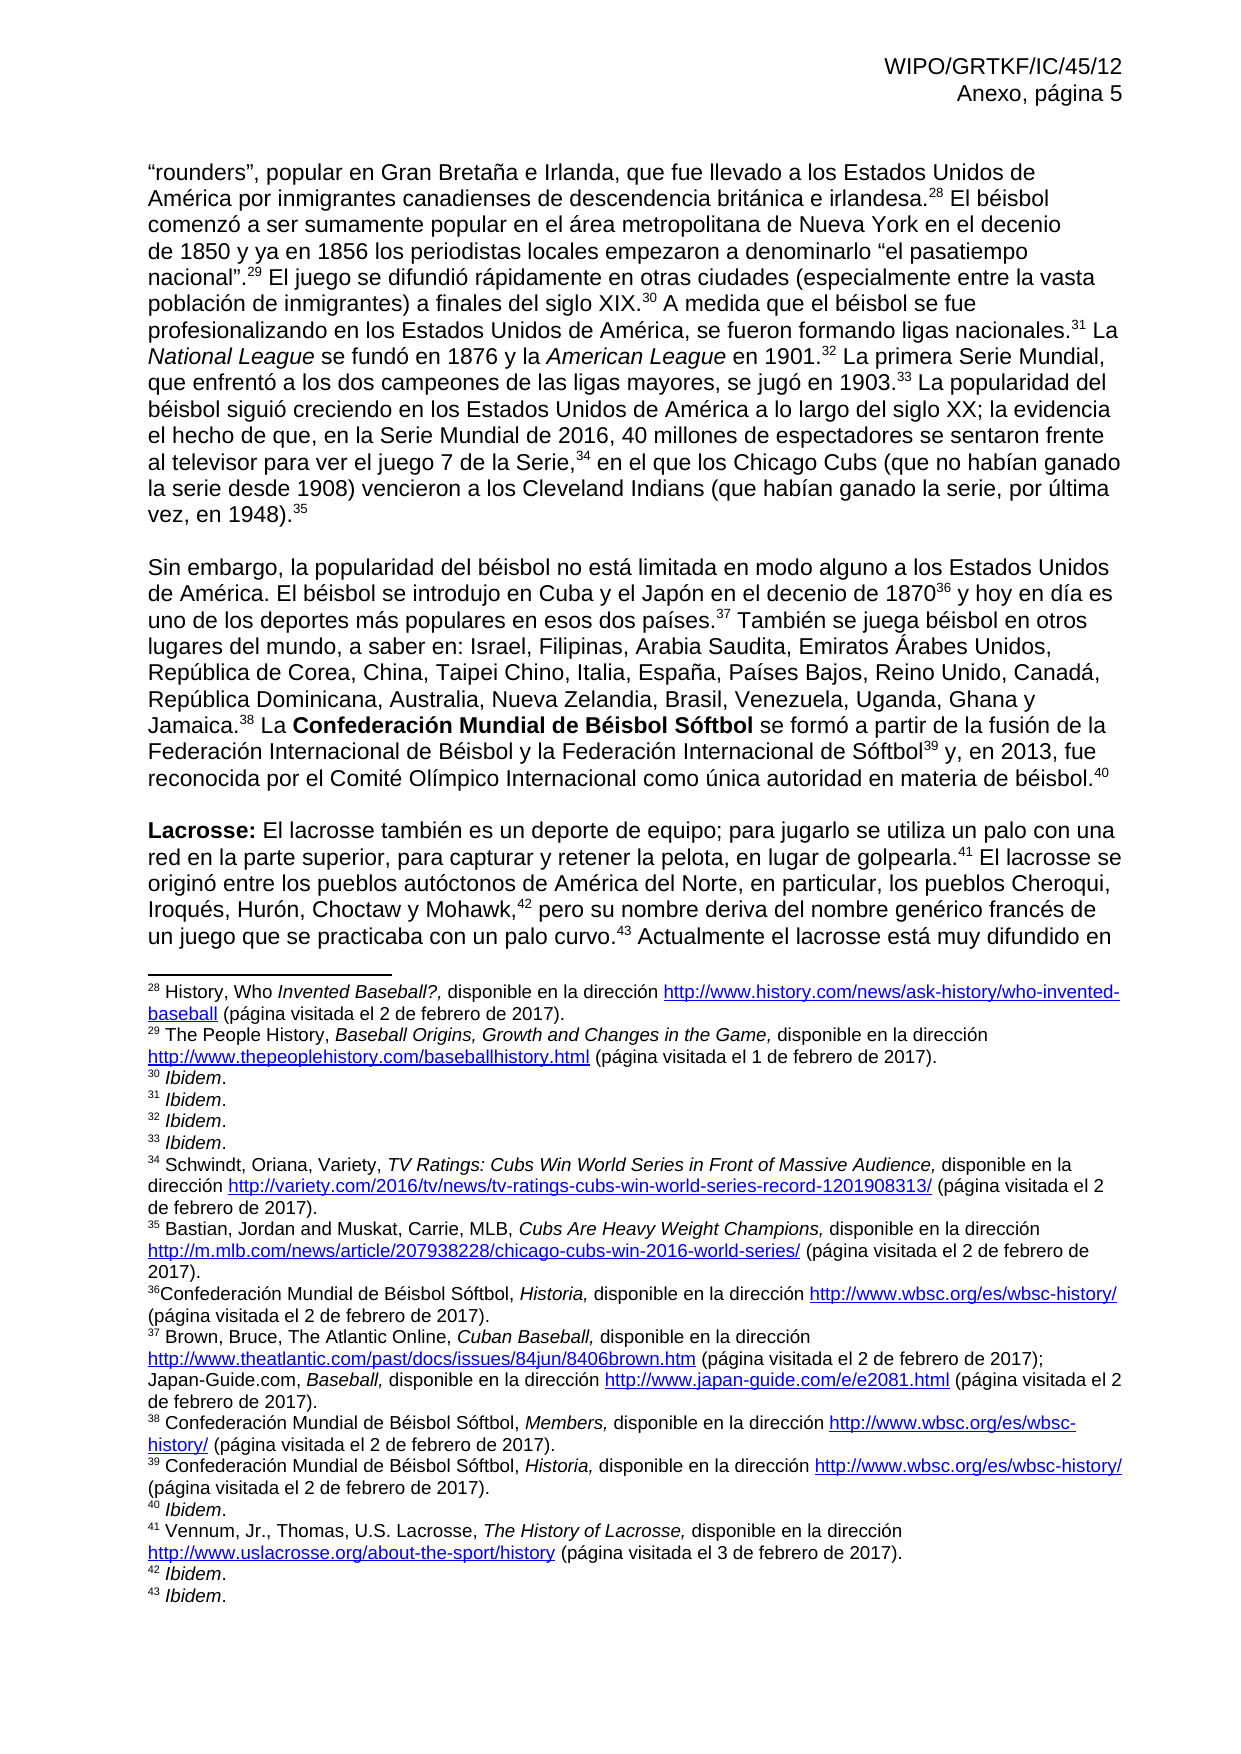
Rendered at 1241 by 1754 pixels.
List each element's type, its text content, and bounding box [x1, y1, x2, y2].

text Sin embargo, la popularidad del béisbol no está limitada en modo alguno a los Estados Unidos de América. El béisbol se introdujo en Cuba y el Japón en el decenio de 1870 y hoy en día es uno de los deportes más populares en esos dos países. También se juega béisbol en otros lugares del mundo, a saber en: Israel, Filipinas, Arabia Saudita, Emiratos Árabes Unidos, República de Corea, China, Taipei Chino, Italia, España, Países Bajos, Reino Unido, Canadá, República Dominicana, Australia, Nueva Zelandia, Brasil, Venezuela, Uganda, Ghana y Jamaica. La Confederación Mundial de Béisbol Sóftbol se formó a partir de la fusión de la Federación Internacional de Béisbol y la Federación Internacional de Sóftbol y, en 2013, fue reconocida por el Comité Olímpico Internacional como única autoridad en materia de béisbol. [148, 554, 1122, 791]
text Béisbol: El béisbol se juega con un bate y una pelota entre dos equipos de nueve jugadores, que, por turnos batean y fildean. A mediados del siglo XIX, el béisbol se fue desarrollando en América del Norte, probablemente a partir del antiguo juego de bate y pelota denominado “rounders”, popular en Gran Bretaña e Irlanda, que fue llevado a los Estados Unidos de América por inmigrantes canadienses de descendencia británica e irlandesa. El béisbol comenzó a ser sumamente popular en el área metropolitana de Nueva York en el decenio de 1850 y ya en 1856 los periodistas locales empezaron a denominarlo “el pasatiempo nacional”. El juego se difundió rápidamente en otras ciudades (especialmente entre la vasta población de inmigrantes) a finales del siglo XIX. A medida que el béisbol se fue profesionalizando en los Estados Unidos de América, se fueron formando ligas nacionales. La National League se fundó en 1876 y la American League en 1901. La primera Serie Mundial, que enfrentó a los dos campeones de las ligas mayores, se jugó en 1903. La popularidad del béisbol siguió creciendo en los Estados Unidos de América a lo largo del siglo XX; la evidencia el hecho de que, en la Serie Mundial de 2016, 40 millones de espectadores se sentaron frente al televisor para ver el juego 7 de la Serie, en el que los Chicago Cubs (que no habían ganado la serie desde 1908) vencieron a los Cleveland Indians (que habían ganado la serie, por última vez, en 1948). [148, 158, 1122, 527]
text Lacrosse: El lacrosse también es un deporte de equipo; para jugarlo se utiliza un palo con una red en la parte superior, para capturar y retener la pelota, en lugar de golpearla. El lacrosse se originó entre los pueblos autóctonos de América del Norte, en particular, los pueblos Cheroqui, Iroqués, Hurón, Choctaw y Mohawk, pero su nombre deriva del nombre genérico francés de un juego que se practicaba con un palo curvo. Actualmente el lacrosse está muy difundido en los Estados Unidos de América y en el mundo y es uno de los deportes que experimentan mayor auge. [148, 817, 1122, 949]
